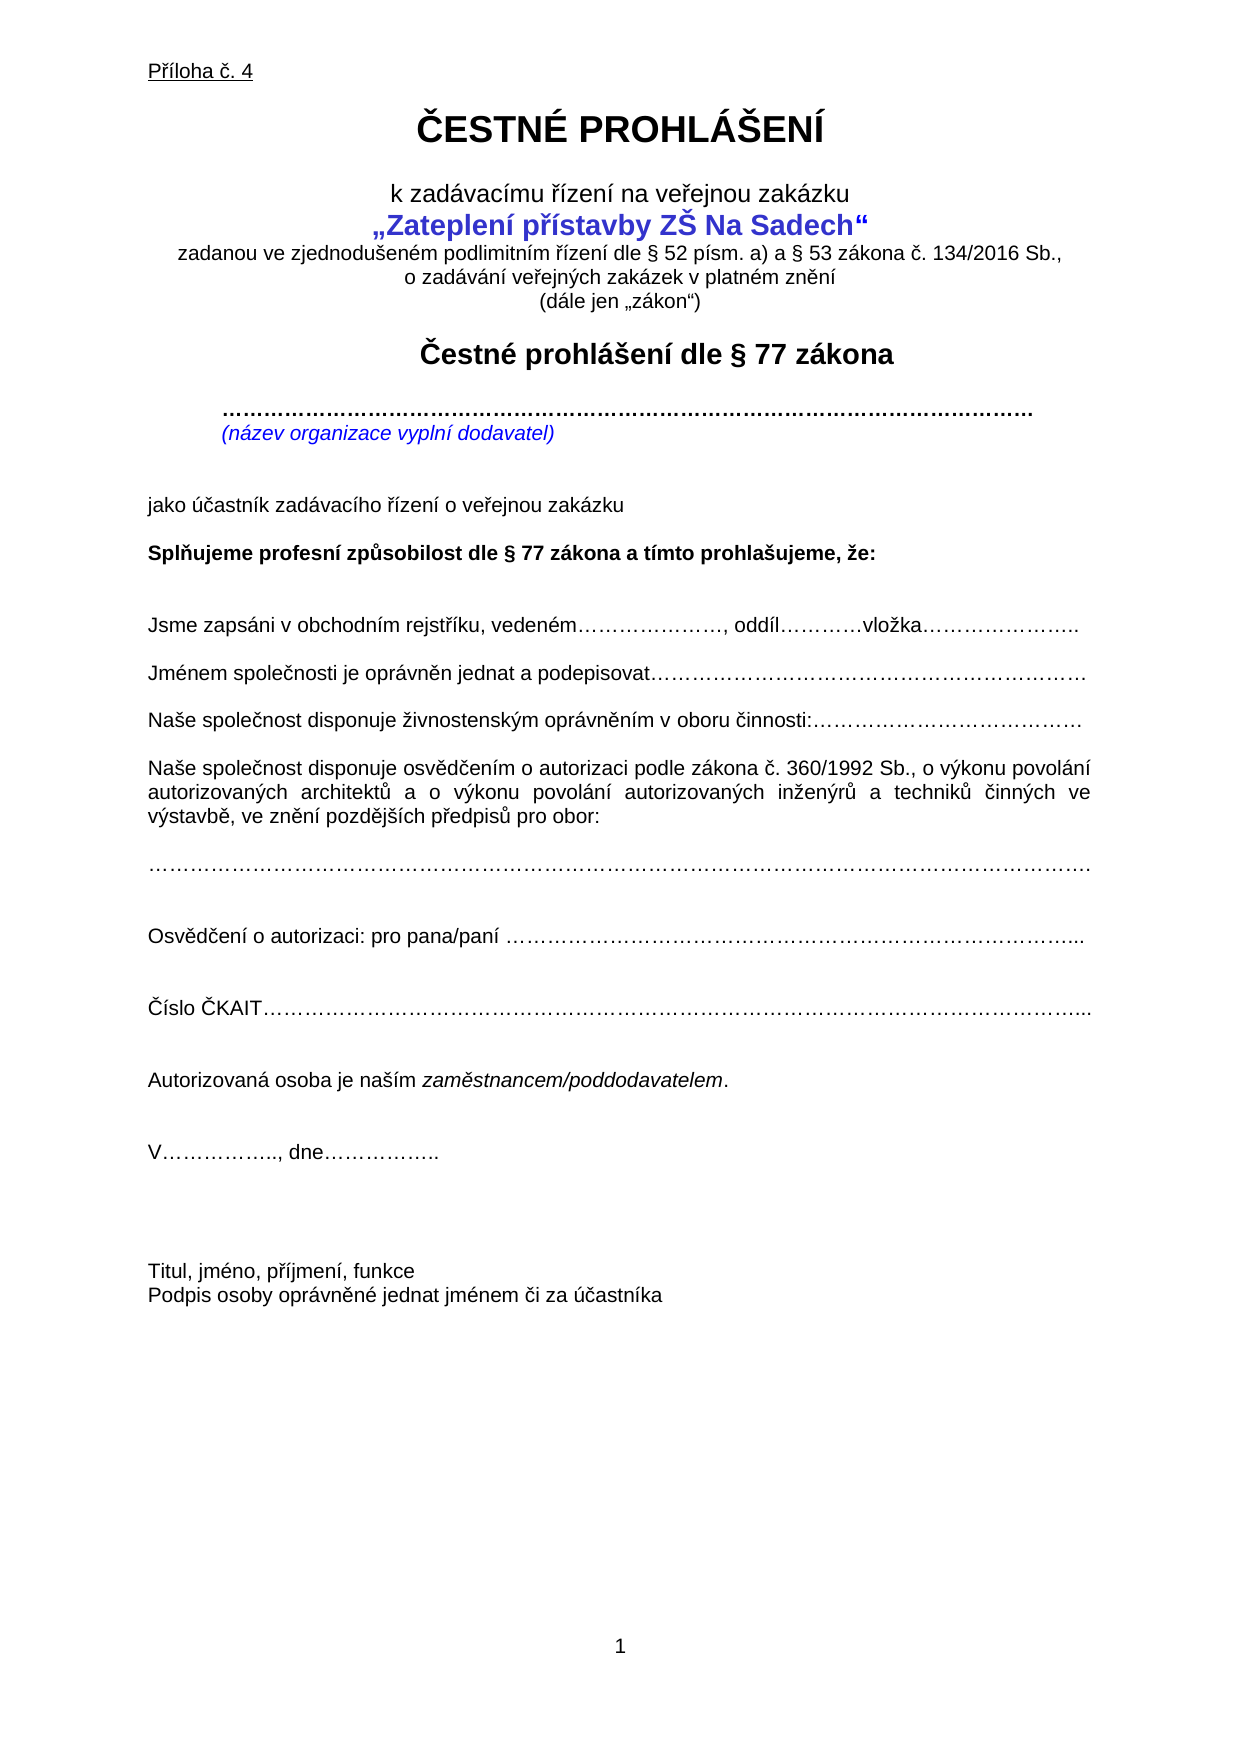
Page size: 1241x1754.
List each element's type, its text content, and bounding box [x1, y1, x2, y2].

text Osvědčení o autorizaci: pro pana/paní ………………………………………………………………………... [148, 924, 1092, 948]
text k zadávacímu řízení na veřejnou zakázku [148, 179, 1092, 208]
text Naše společnost disponuje osvědčením o autorizaci podle zákona č. 360/1992 Sb., o výkonu povolání autorizovaných architektů a o výkonu povolání autorizovaných inženýrů a techniků činných ve výstavbě, ve znění pozdějších předpisů pro obor: [148, 756, 1092, 828]
text zadanou ve zjednodušeném podlimitním řízení dle § 52 písm. a) a § 53 zákona č. 134/2016 Sb., o zadávání veřejných zakázek v platném znění [148, 241, 1092, 289]
text (dále jen „zákon“) [148, 289, 1092, 313]
text Jménem společnosti je oprávněn jednat a podepisovat……………………………………………………… [148, 660, 1092, 684]
text Splňujeme profesní způsobilost dle § 77 zákona a tímto prohlašujeme, že: [148, 541, 1092, 564]
text Titul, jméno, příjmení, funkce [148, 1259, 1092, 1283]
text Autorizovaná osoba je naším zaměstnancem/poddodavatelem. [148, 1068, 1092, 1092]
text „Zateplení přístavby ZŠ Na Sadech“ [148, 208, 1092, 241]
text Příloha č. 4 [148, 59, 1092, 83]
text V…………….., dne…………….. [148, 1139, 1092, 1163]
text ………………………………………………………………………………………………………………………. [148, 852, 1092, 876]
text ……………………………………………………………………………………………………… (název organizace vyplní dodavatel) [221, 397, 1092, 445]
text Jsme zapsáni v obchodním rejstříku, vedeném…………………, oddíl…………vložka………………….. [148, 612, 1092, 636]
text jako účastník zadávacího řízení o veřejnou zakázku [148, 493, 1092, 517]
text Naše společnost disponuje živnostenským oprávněním v oboru činnosti:………………………………… [148, 708, 1092, 732]
text Čestné prohlášení dle § 77 zákona [221, 337, 1092, 371]
subtitle Čestné prohlášení [148, 107, 1092, 150]
text Číslo ČKAIT………………………………………………………………………………………………………... [148, 996, 1092, 1020]
text Podpis osoby oprávněné jednat jménem či za účastníka [148, 1283, 1092, 1307]
